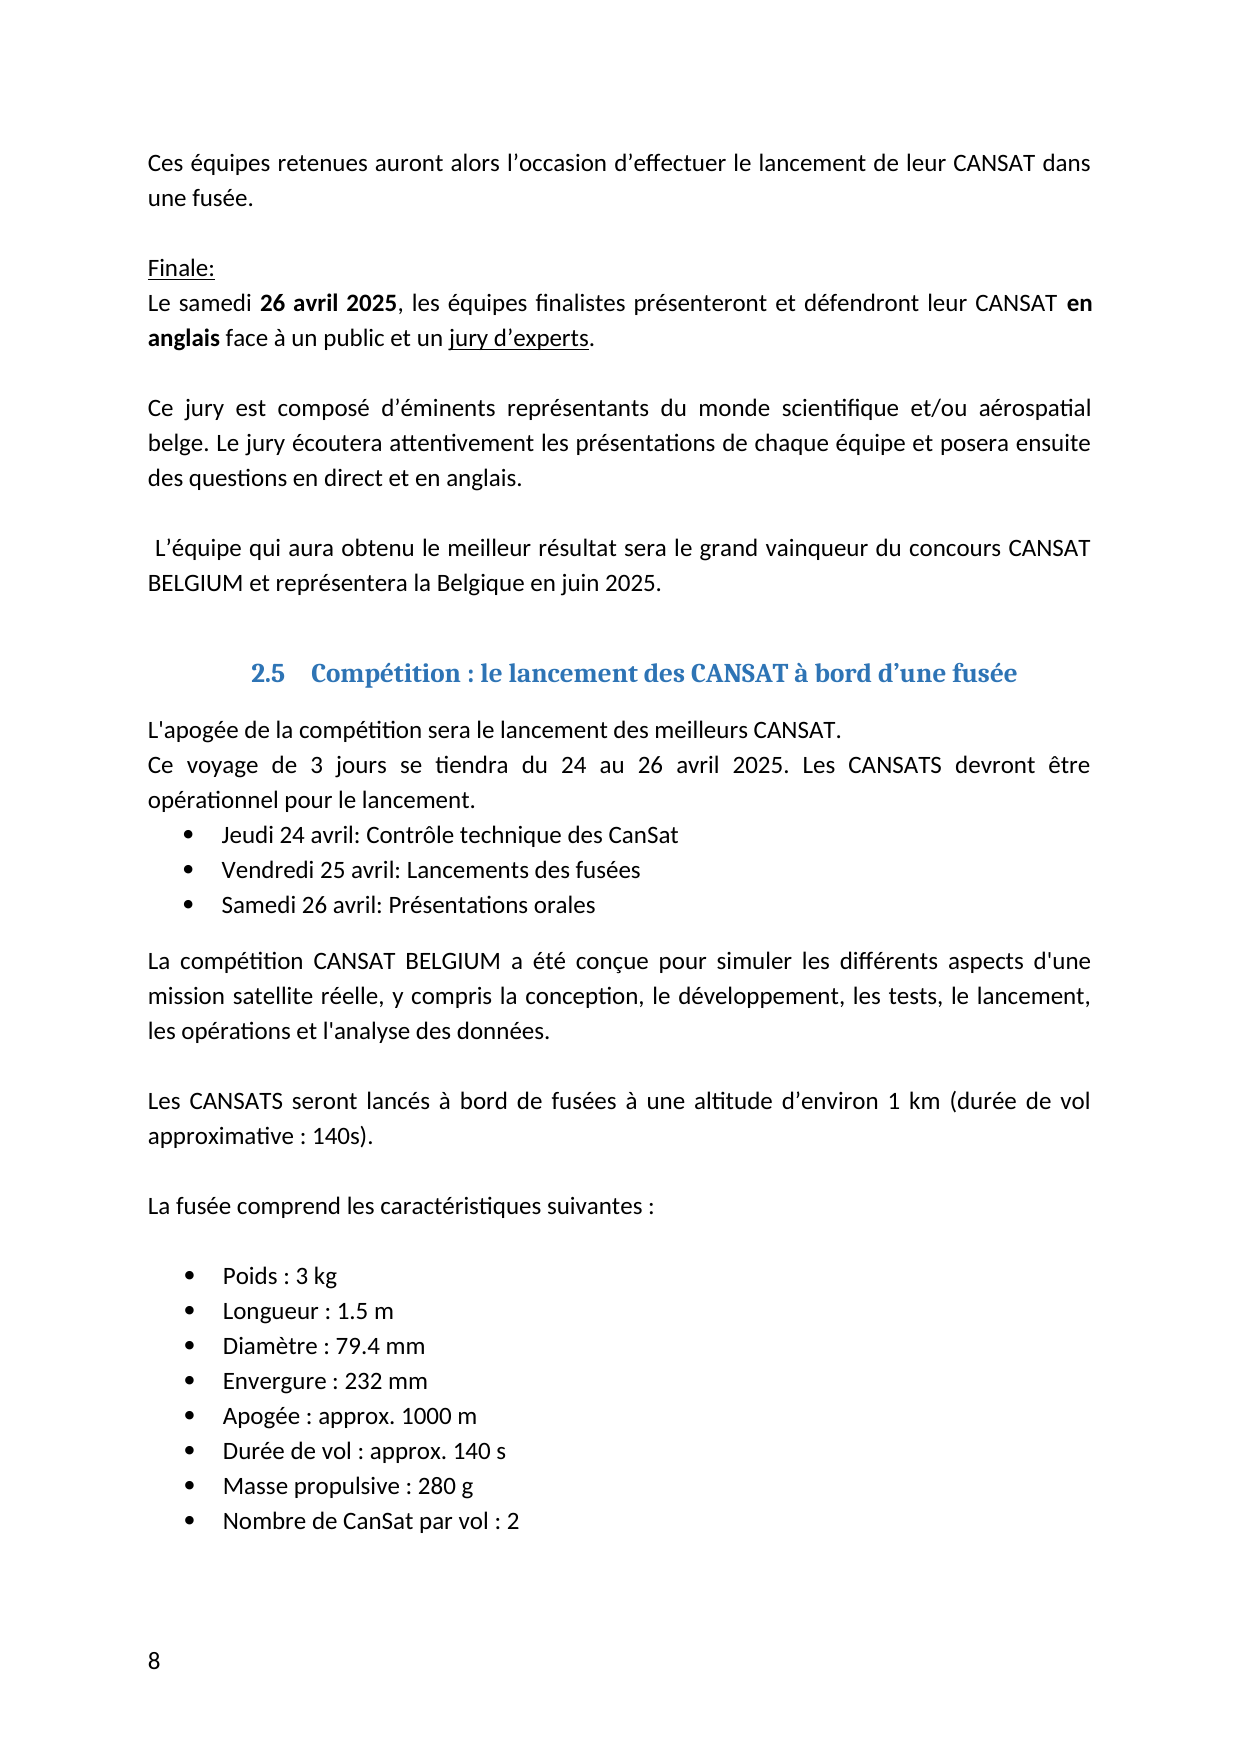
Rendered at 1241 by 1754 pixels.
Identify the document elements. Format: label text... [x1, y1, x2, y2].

text Ce voyage de 3 jours se tiendra du 24 au 26 avril 2025. Les CANSATS devront être opérationnel pour le lancement. [148, 749, 1093, 815]
text La fusée comprend les caractéristiques suivantes : [148, 1190, 1093, 1221]
list Vendredi 25 avril: Lancements des fusées [184, 854, 1093, 885]
list Nombre de CanSat par vol : 2 [185, 1505, 1093, 1536]
list Longueur : 1.5 m [185, 1295, 1093, 1326]
list Diamètre : 79.4 mm [185, 1330, 1093, 1361]
text Les CANSATS seront lancés à bord de fusées à une altitude d’environ 1 km (durée de vol approximative : 140s). [148, 1085, 1093, 1151]
list Durée de vol : approx. 140 s [185, 1435, 1093, 1466]
list Samedi 26 avril: Présentations orales [184, 889, 1093, 920]
text Finale: [148, 253, 1093, 283]
subtitle Compétition : le lancement des CANSAT à bord d’une fusée [251, 658, 1093, 689]
text Ces équipes retenues auront alors l’occasion d’effectuer le lancement de leur CANSAT dans une fusée. [148, 148, 1093, 213]
list Envergure : 232 mm [185, 1365, 1093, 1396]
list Jeudi 24 avril: Contrôle technique des CanSat [184, 819, 1093, 850]
list Masse propulsive : 280 g [185, 1470, 1093, 1501]
list Apogée : approx. 1000 m [185, 1400, 1093, 1431]
text L’équipe qui aura obtenu le meilleur résultat sera le grand vainqueur du concours CANSAT BELGIUM et représentera la Belgique en juin 2025. [148, 533, 1093, 598]
text L'apogée de la compétition sera le lancement des meilleurs CANSAT. [148, 714, 1093, 745]
text La compétition CANSAT BELGIUM a été conçue pour simuler les différents aspects d'une mission satellite réelle, y compris la conception, le développement, les tests, le lancement, les opérations et l'analyse des données. [148, 945, 1093, 1046]
text Le samedi 26 avril 2025, les équipes finalistes présenteront et défendront leur CANSAT en anglais face à un public et un jury d’experts. [148, 288, 1093, 353]
list Poids : 3 kg [185, 1260, 1093, 1291]
